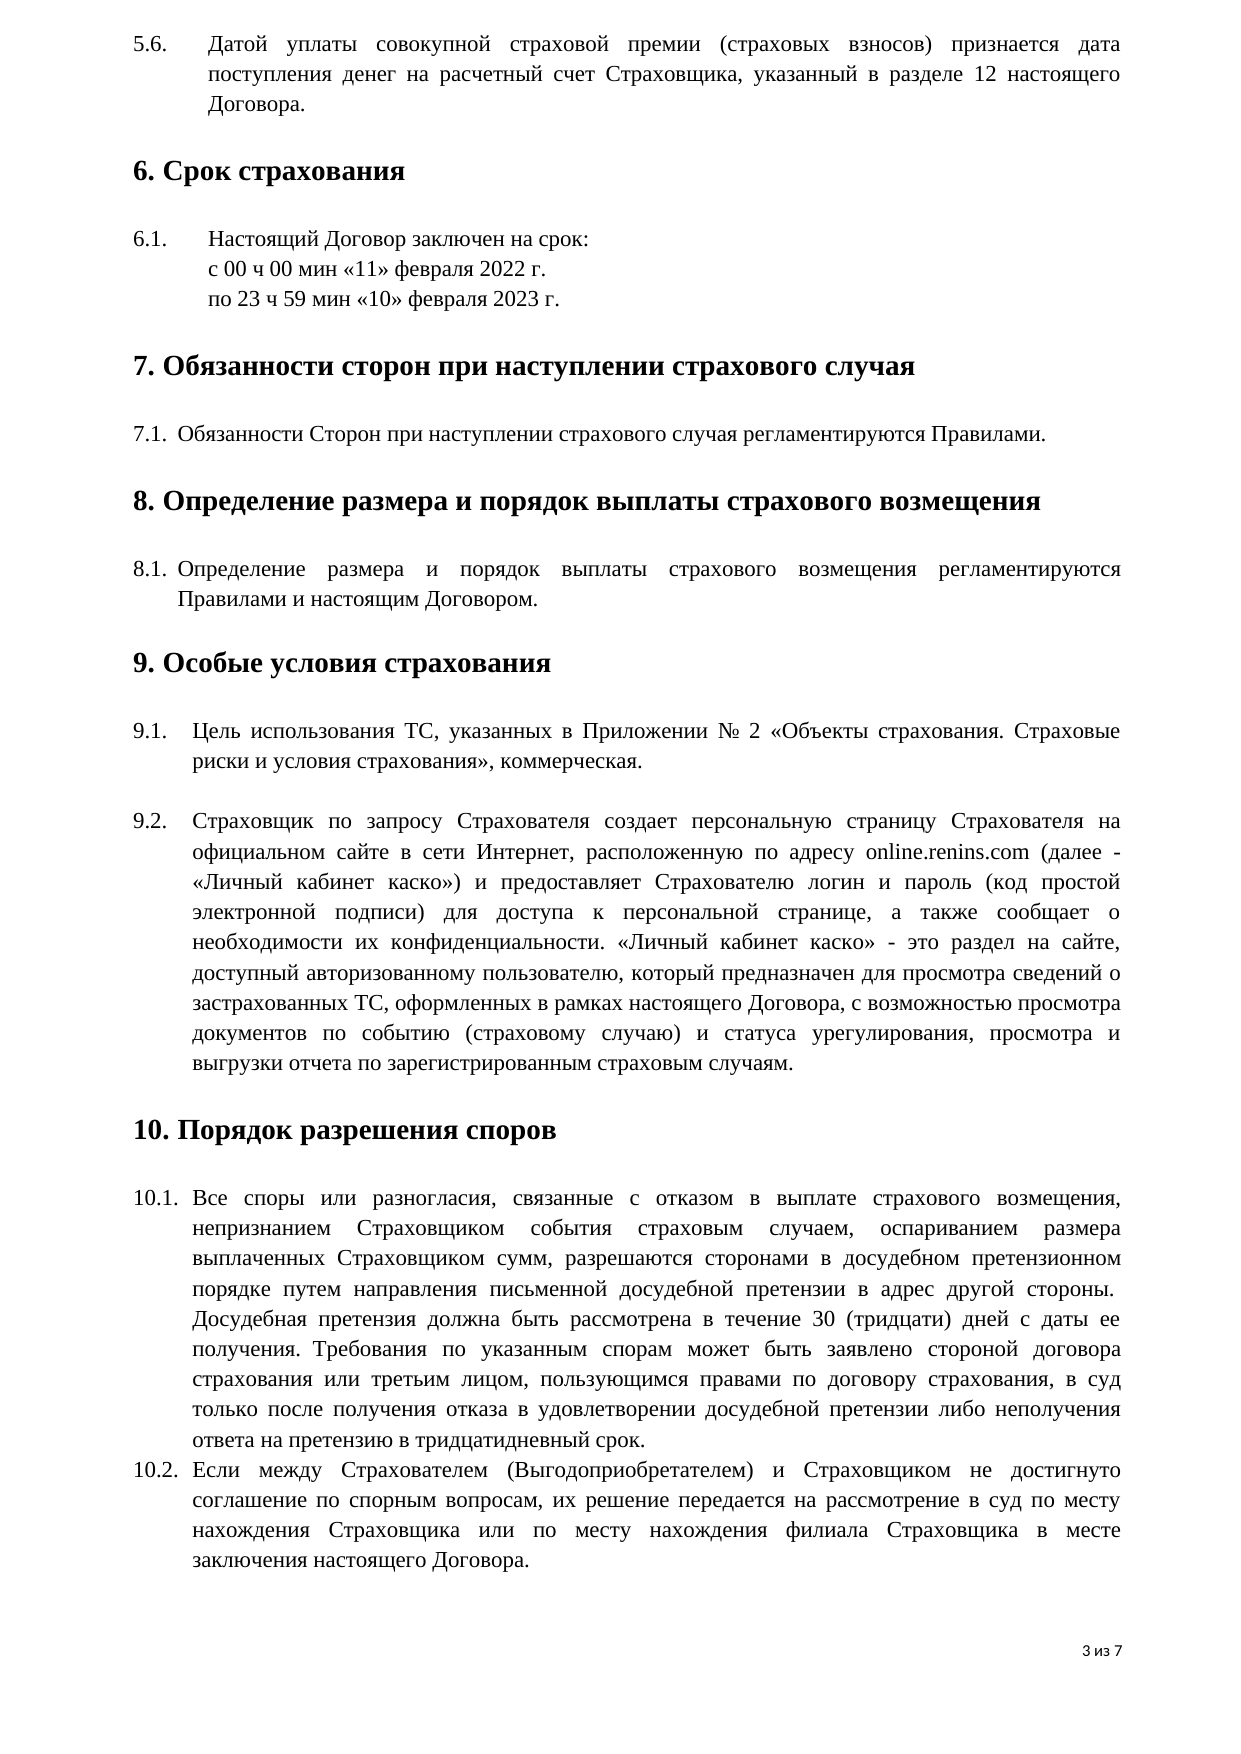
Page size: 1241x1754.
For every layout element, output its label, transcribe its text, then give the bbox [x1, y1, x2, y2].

list Цель использования ТС, указанных в Приложении № 2 «Объекты страхования. Страховые риски и условия страхования», коммерческая. [133, 717, 1122, 773]
list Настоящий Договор заключен на срок: [133, 225, 1122, 251]
list Все споры или разногласия, связанные с отказом в выплате страхового возмещения, непризнанием Страховщиком события страховым случаем, оспариванием размера выплаченных Страховщиком сумм, разрешаются сторонами в досудебном претензионном порядке путем направления письменной досудебной претензии в адрес другой стороны. Досудебная претензия должна быть рассмотрена в течение 30 (тридцати) дней с даты ее получения. Требования по указанным спорам может быть заявлено стороной договора страхования или третьим лицом, пользующимся правами по договору страхования, в суд только после получения отказа в удовлетворении досудебной претензии либо неполучения ответа на претензию в тридцатидневный срок. [133, 1184, 1122, 1452]
list Определение размера и порядок выплаты страхового возмещения регламентируются Правилами и настоящим Договором. [133, 555, 1122, 611]
list Порядок разрешения споров [133, 1112, 1122, 1146]
list Особые условия страхования [133, 645, 1122, 679]
list Обязанности сторон при наступлении страхового случая [133, 348, 1122, 382]
text c 00 ч 00 мин «11» февраля 2022 г. [208, 255, 1122, 281]
list Если между Страхователем (Выгодоприобретателем) и Страховщиком не достигнуто соглашение по спорным вопросам, их решение передается на рассмотрение в суд по месту нахождения Страховщика или по месту нахождения филиала Страховщика в месте заключения настоящего Договора. [133, 1456, 1122, 1573]
list Датой уплаты совокупной страховой премии (страховых взносов) признается дата поступления денег на расчетный счет Страховщика, указанный в разделе 12 настоящего Договора. [133, 29, 1122, 116]
list Срок страхования [133, 153, 1122, 187]
text по 23 ч 59 мин «10» февраля 2023 г. [208, 285, 1122, 312]
list Страховщик по запросу Страхователя создает персональную страницу Страхователя на официальном сайте в сети Интернет, расположенную по адресу online.renins.com (далее - «Личный кабинет каско») и предоставляет Страхователю логин и пароль (код простой электронной подписи) для доступа к персональной странице, а также сообщает о необходимости их конфиденциальности. «Личный кабинет каско» - это раздел на сайте, доступный авторизованному пользователю, который предназначен для просмотра сведений о застрахованных ТС, оформленных в рамках настоящего Договора, с возможностью просмотра документов по событию (страховому случаю) и статуса урегулирования, просмотра и выгрузки отчета по зарегистрированным страховым случаям. [133, 808, 1122, 1076]
list Определение размера и порядок выплаты страхового возмещения [133, 483, 1122, 517]
list Обязанности Сторон при наступлении страхового случая регламентируются Правилами. [133, 420, 1122, 446]
